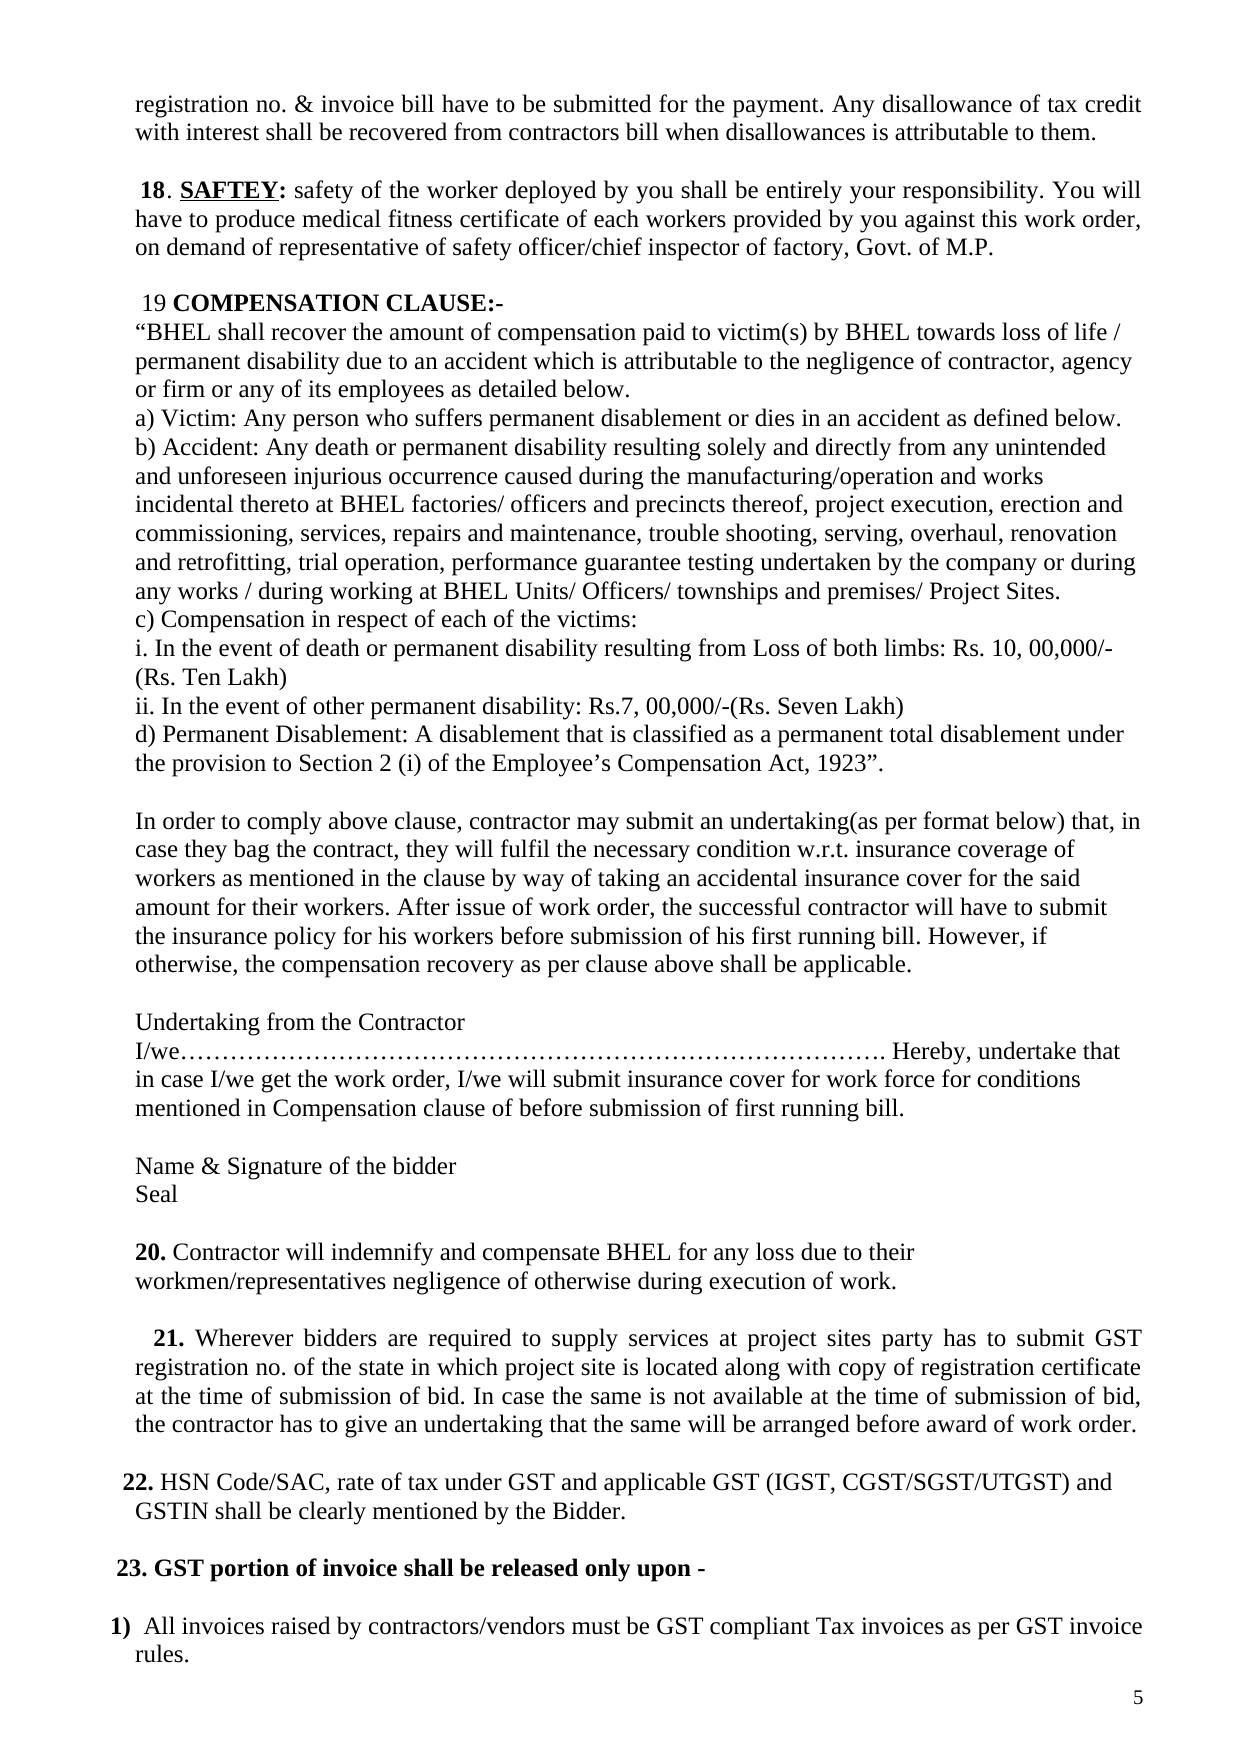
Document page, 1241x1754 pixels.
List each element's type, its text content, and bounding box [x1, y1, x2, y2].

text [135, 89, 1143, 146]
text 20. Contractor will indemnify and compensate BHEL for any loss due to their workmen/representatives negligence of otherwise during execution of work. [135, 1237, 1143, 1294]
text ii. In the event of other permanent disability: Rs.7, 00,000/-(Rs. Seven Lakh) [135, 691, 1143, 719]
text I/we…………………………………………………………………………. Hereby, undertake that in case I/we get the work order, I/we will submit insurance cover for work force for conditions mentioned in Compensation clause of before submission of first running bill. [135, 1036, 1143, 1122]
text Name & Signature of the bidder [135, 1151, 1143, 1179]
text 1) All invoices raised by contractors/vendors must be GST compliant Tax invoices as per GST invoice rules. [97, 1611, 1143, 1668]
text 18. SAFTEY: safety of the worker deployed by you shall be entirely your responsibility. You will have to produce medical fitness certificate of each workers provided by you against this work order, on demand of representative of safety officer/chief inspector of factory, Govt. of M.P. [60, 175, 1143, 261]
text d) Permanent Disablement: A disablement that is classified as a permanent total disablement under the provision to Section 2 (i) of the Employee’s Compensation Act, 1923”. [135, 719, 1143, 777]
text c) Compensation in respect of each of the victims: [135, 604, 1143, 633]
text Undertaking from the Contractor [135, 1007, 1143, 1036]
text Seal [135, 1179, 1143, 1208]
text 21. Wherever bidders are required to supply services at project sites party has to submit GST registration no. of the state in which project site is located along with copy of registration certificate at the time of submission of bid. In case the same is not available at the time of submission of bid, the contractor has to give an undertaking that the same will be arranged before award of work order. [60, 1323, 1143, 1438]
text 22. HSN Code/SAC, rate of tax under GST and applicable GST (IGST, CGST/SGST/UTGST) and GSTIN shall be clearly mentioned by the Bidder. [60, 1467, 1143, 1524]
text “BHEL shall recover the amount of compensation paid to victim(s) by BHEL towards loss of life / permanent disability due to an accident which is attributable to the negligence of contractor, agency or firm or any of its employees as detailed below. [135, 317, 1143, 403]
text 19 COMPENSATION CLAUSE:- [135, 288, 1143, 317]
text 23. GST portion of invoice shall be released only upon - [60, 1553, 1143, 1582]
text i. In the event of death or permanent disability resulting from Loss of both limbs: Rs. 10, 00,000/- (Rs. Ten Lakh) [135, 633, 1143, 691]
text a) Victim: Any person who suffers permanent disablement or dies in an accident as defined below. [135, 403, 1143, 432]
text In order to comply above clause, contractor may submit an undertaking(as per format below) that, in case they bag the contract, they will fulfil the necessary condition w.r.t. insurance coverage of workers as mentioned in the clause by way of taking an accidental insurance cover for the said amount for their workers. After issue of work order, the successful contractor will have to submit the insurance policy for his workers before submission of his first running bill. However, if otherwise, the compensation recovery as per clause above shall be applicable. [135, 806, 1143, 978]
text b) Accident: Any death or permanent disability resulting solely and directly from any unintended and unforeseen injurious occurrence caused during the manufacturing/operation and works incidental thereto at BHEL factories/ officers and precincts thereof, project execution, erection and commissioning, services, repairs and maintenance, trouble shooting, serving, overhaul, renovation and retrofitting, trial operation, performance guarantee testing undertaken by the company or during any works / during working at BHEL Units/ Officers/ townships and premises/ Project Sites. [135, 432, 1143, 604]
